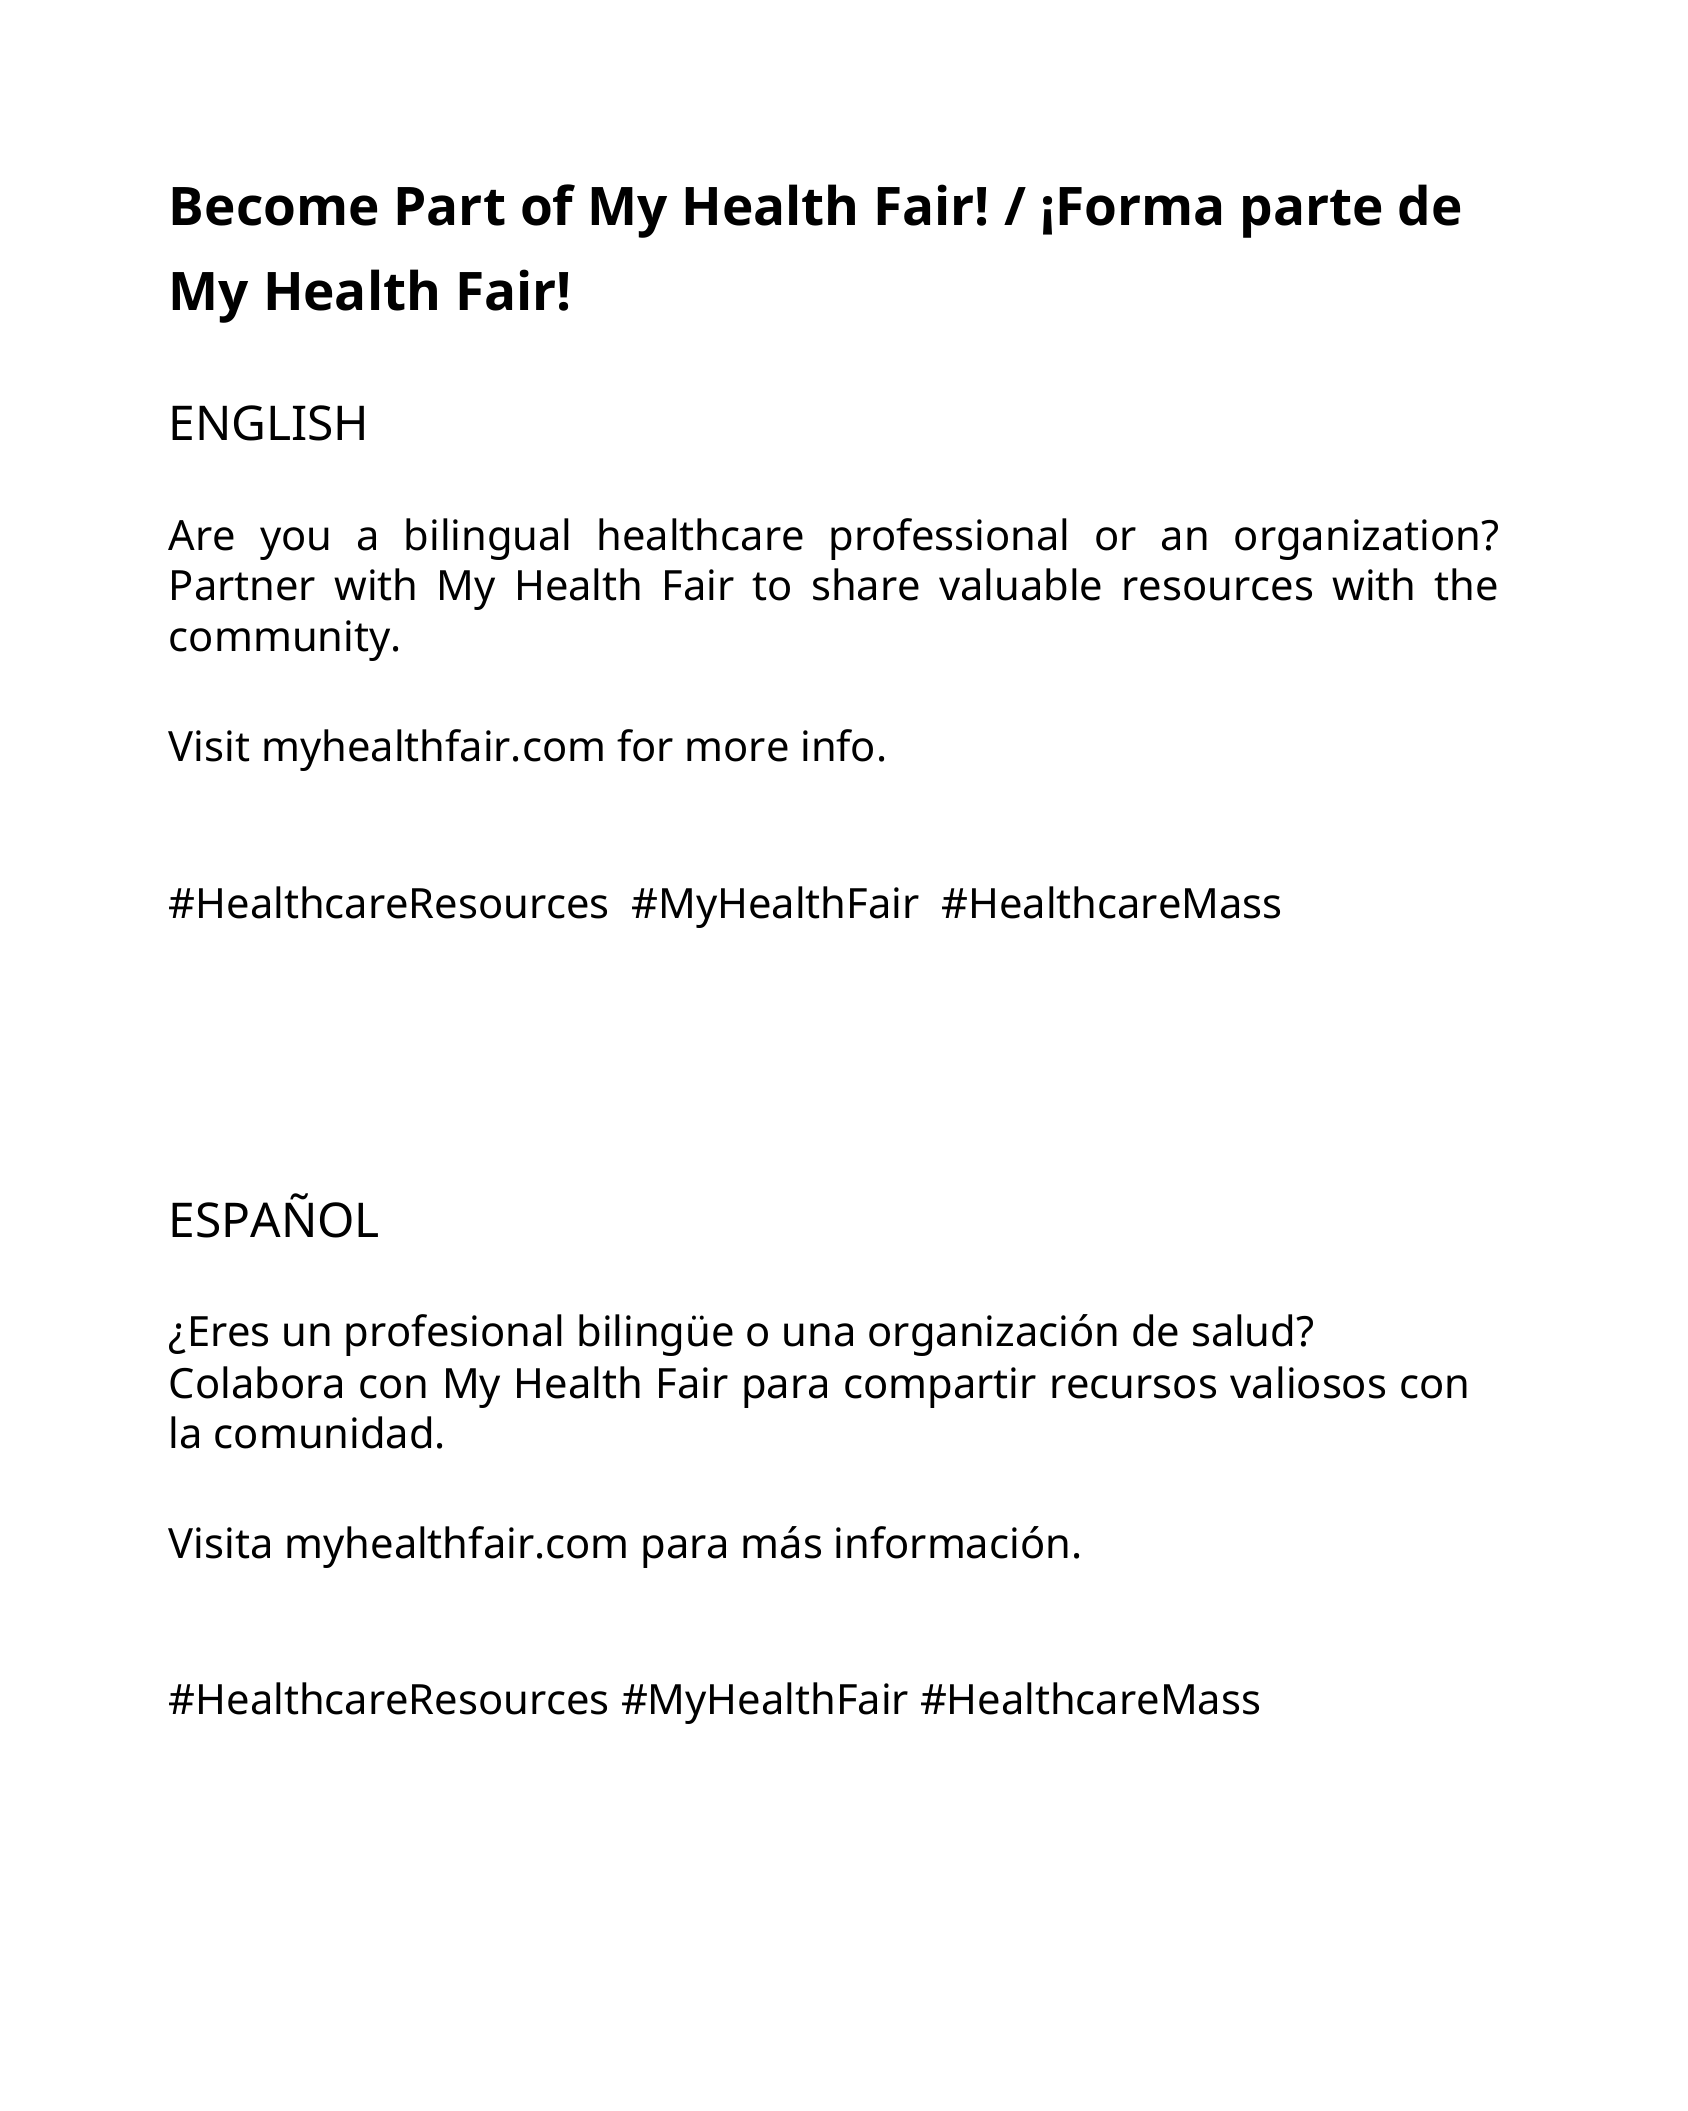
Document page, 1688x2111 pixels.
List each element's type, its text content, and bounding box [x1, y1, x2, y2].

text ¿Eres un profesional bilingüe o una organización de salud? [169, 1304, 1537, 1357]
text #HealthcareResources #MyHealthFair #HealthcareMass [169, 1670, 1537, 1727]
subtitle Become Part of My Health Fair! / ¡Forma parte de My Health Fair! [169, 168, 1537, 326]
text Visita myhealthfair.com para más información. [169, 1514, 1537, 1571]
subtitle ENGLISH [169, 389, 1537, 455]
text ESPAÑOL [169, 1186, 1361, 1252]
text Visit myhealthfair.com for more info. [169, 717, 1361, 774]
text #HealthcareResources #MyHealthFair #HealthcareMass [169, 873, 1361, 930]
text Colabora con My Health Fair para compartir recursos valiosos con la comunidad. [169, 1358, 1470, 1460]
text Are you a bilingual healthcare professional or an organization? Partner with My Health Fair to share valuable resources with the community. [169, 510, 1499, 663]
